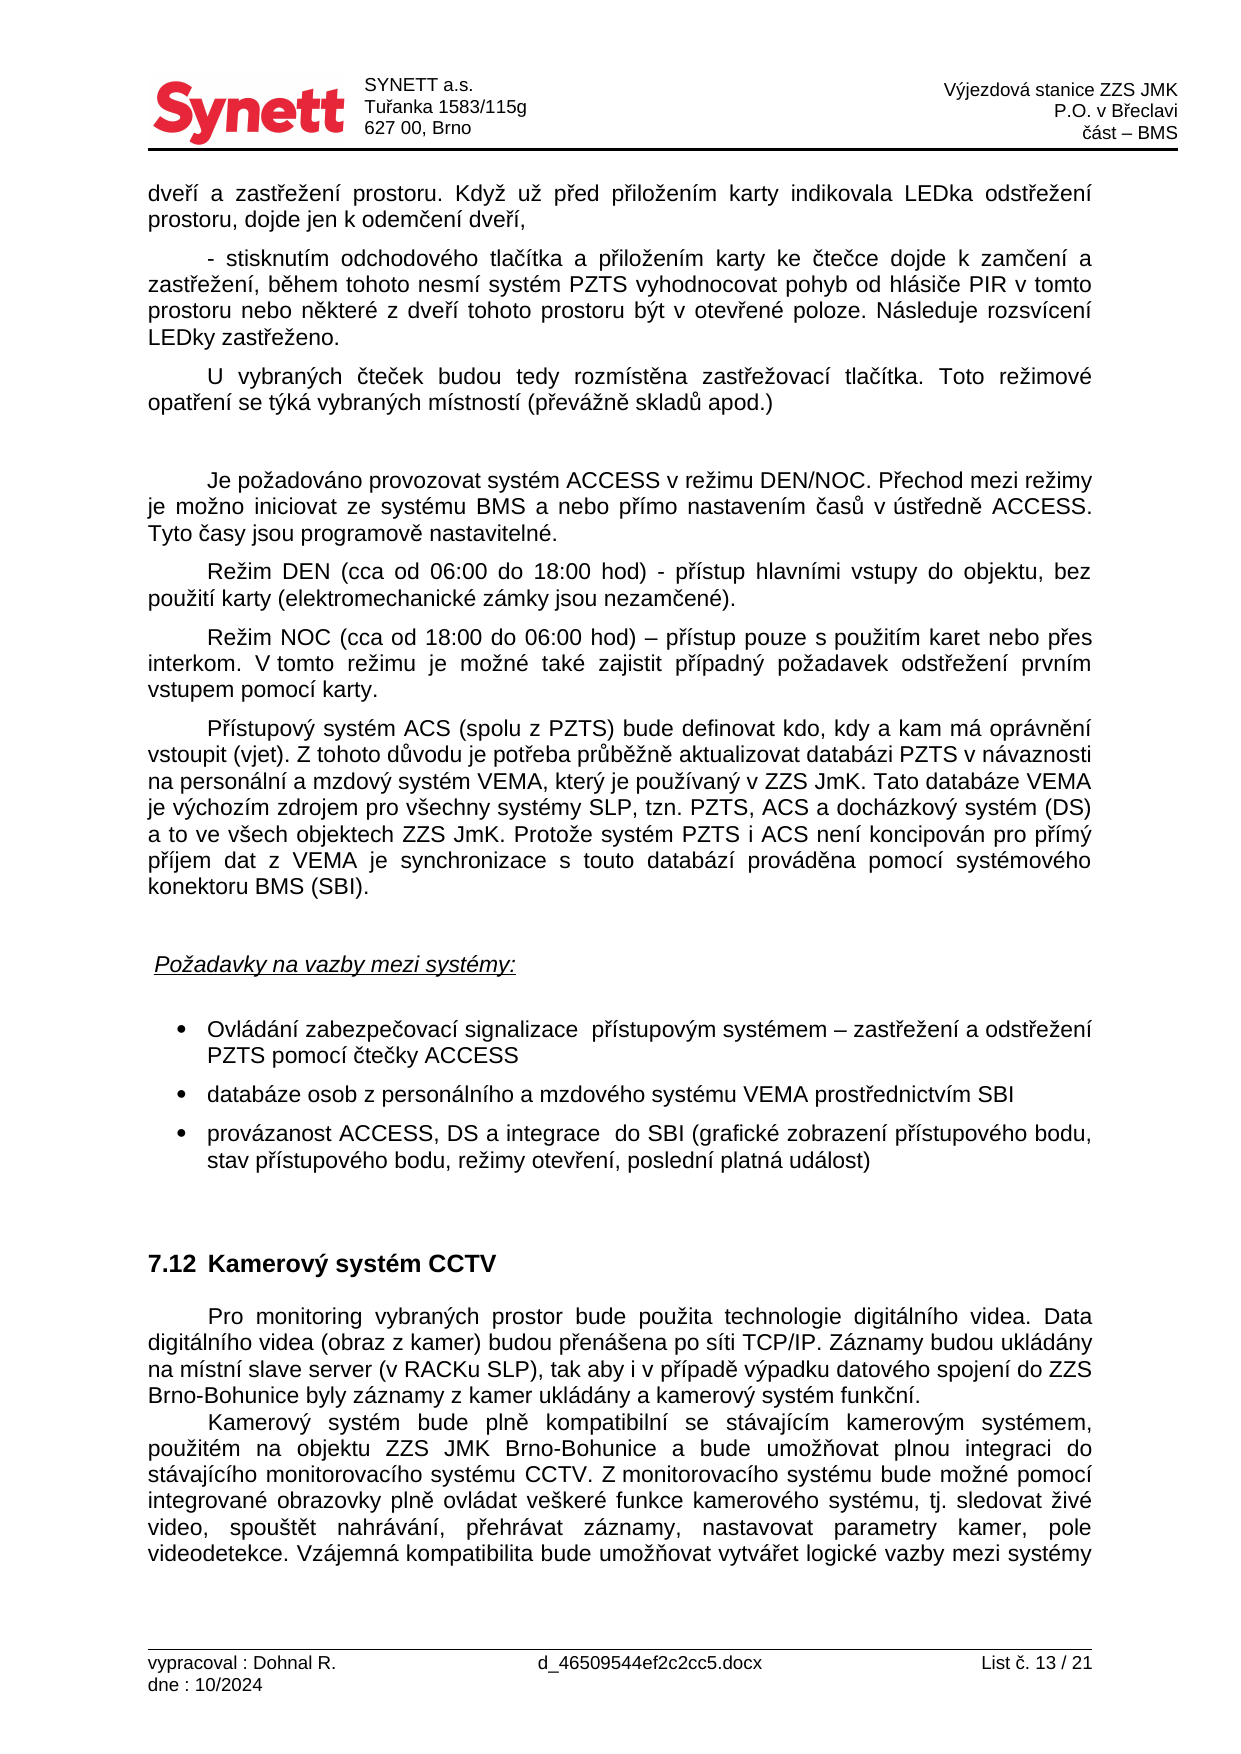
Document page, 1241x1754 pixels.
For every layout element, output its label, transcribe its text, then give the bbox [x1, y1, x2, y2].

list Ovládání zabezpečovací signalizace přístupovým systémem – zastřežení a odstřežení PZTS pomocí čtečky ACCESS [177, 1016, 1092, 1069]
text Je požadováno provozovat systém ACCESS v režimu DEN/NOC. Přechod mezi režimy je možno iniciovat ze systému BMS a nebo přímo nastavením časů v ústředně ACCESS. Tyto časy jsou programově nastavitelné. [148, 467, 1092, 546]
list databáze osob z personálního a mzdového systému VEMA prostřednictvím SBI [177, 1081, 1092, 1108]
subtitle Kamerový systém CCTV [148, 1249, 1092, 1278]
picture [148, 73, 346, 146]
list provázanost ACCESS, DS a integrace do SBI (grafické zobrazení přístupového bodu, stav přístupového bodu, režimy otevření, poslední platná událost) [177, 1120, 1092, 1173]
text Přístupový systém ACS (spolu z PZTS) bude definovat kdo, kdy a kam má oprávnění vstoupit (vjet). Z tohoto důvodu je potřeba průběžně aktualizovat databázi PZTS v návaznosti na personální a mzdový systém VEMA, který je používaný v ZZS JmK. Tato databáze VEMA je výchozím zdrojem pro všechny systémy SLP, tzn. PZTS, ACS a docházkový systém (DS) a to ve všech objektech ZZS JmK. Protože systém PZTS i ACS není koncipován pro přímý příjem dat z VEMA je synchronizace s touto databází prováděna pomocí systémového konektoru BMS (SBI). [148, 715, 1092, 899]
text Pro monitoring vybraných prostor bude použita technologie digitálního videa. Data digitálního videa (obraz z kamer) budou přenášena po síti TCP/IP. Záznamy budou ukládány na místní slave server (v RACKu SLP), tak aby i v případě výpadku datového spojení do ZZS Brno-Bohunice byly záznamy z kamer ukládány a kamerový systém funkční. [148, 1303, 1092, 1408]
text U vybraných čteček budou tedy rozmístěna zastřežovací tlačítka. Toto režimové opatření se týká vybraných místností (převážně skladů apod.) [148, 363, 1092, 415]
text Režim DEN (cca od 06:00 do 18:00 hod) - přístup hlavními vstupy do objektu, bez použití karty (elektromechanické zámky jsou nezamčené). [148, 558, 1092, 611]
text - stisknutím odchodového tlačítka a přiložením karty ke čtečce dojde k zamčení a zastřežení, během tohoto nesmí systém PZTS vyhodnocovat pohyb od hlásiče PIR v tomto prostoru nebo některé z dveří tohoto prostoru být v otevřené poloze. Následuje rozsvícení LEDky zastřeženo. [148, 245, 1092, 350]
text Režim NOC (cca od 18:00 do 06:00 hod) – přístup pouze s použitím karet nebo přes interkom. V tomto režimu je možné také zajistit případný požadavek odstřežení prvním vstupem pomocí karty. [148, 623, 1092, 703]
text Požadavky na vazby mezi systémy: [148, 951, 1092, 977]
